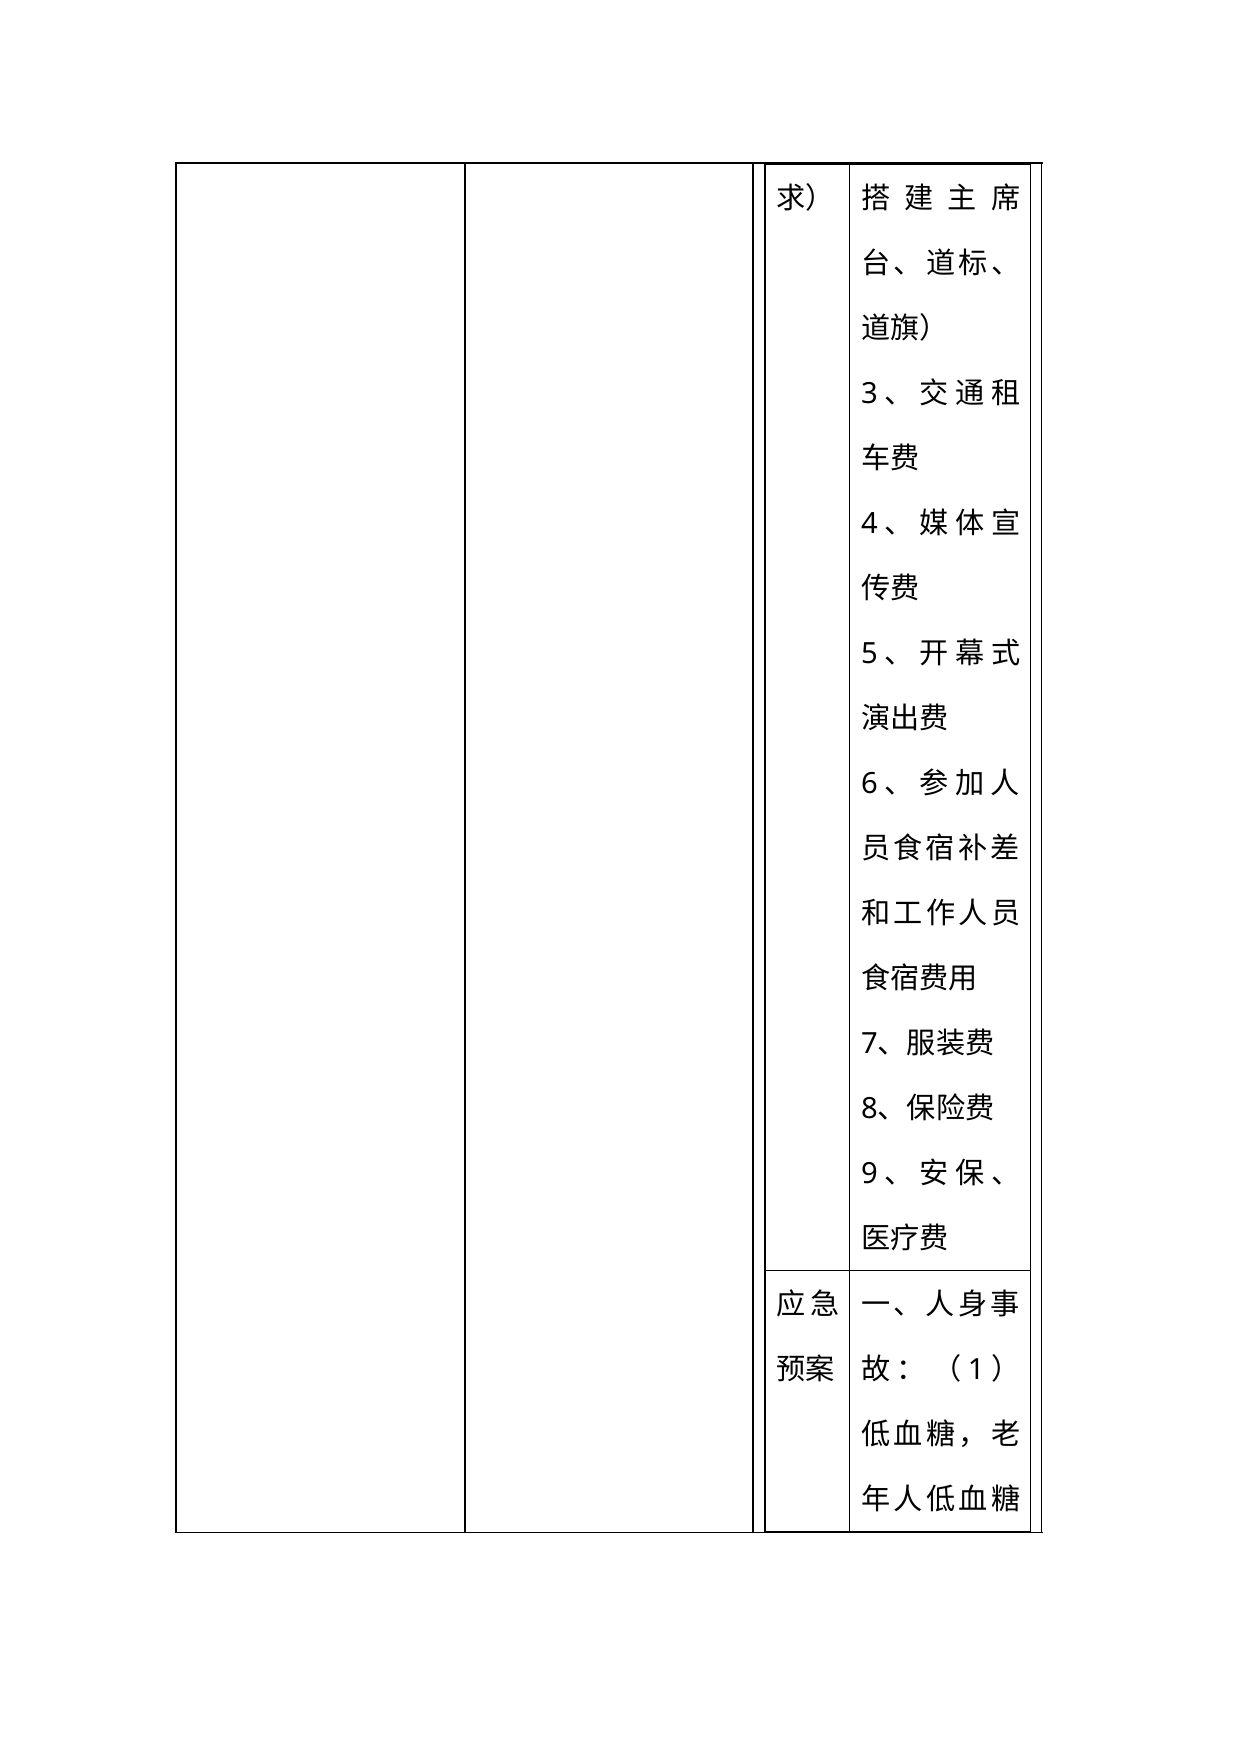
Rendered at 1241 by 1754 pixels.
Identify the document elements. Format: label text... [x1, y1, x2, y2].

table_cell ★ [177, 164, 464, 1532]
table_cell [850, 165, 1030, 1270]
table_cell [754, 164, 764, 1532]
table_cell [766, 1271, 849, 1531]
table_cell [1031, 164, 1041, 1532]
table_cell [766, 165, 849, 1270]
table_cell 1 [466, 164, 752, 1532]
table_cell [850, 1271, 1030, 1531]
